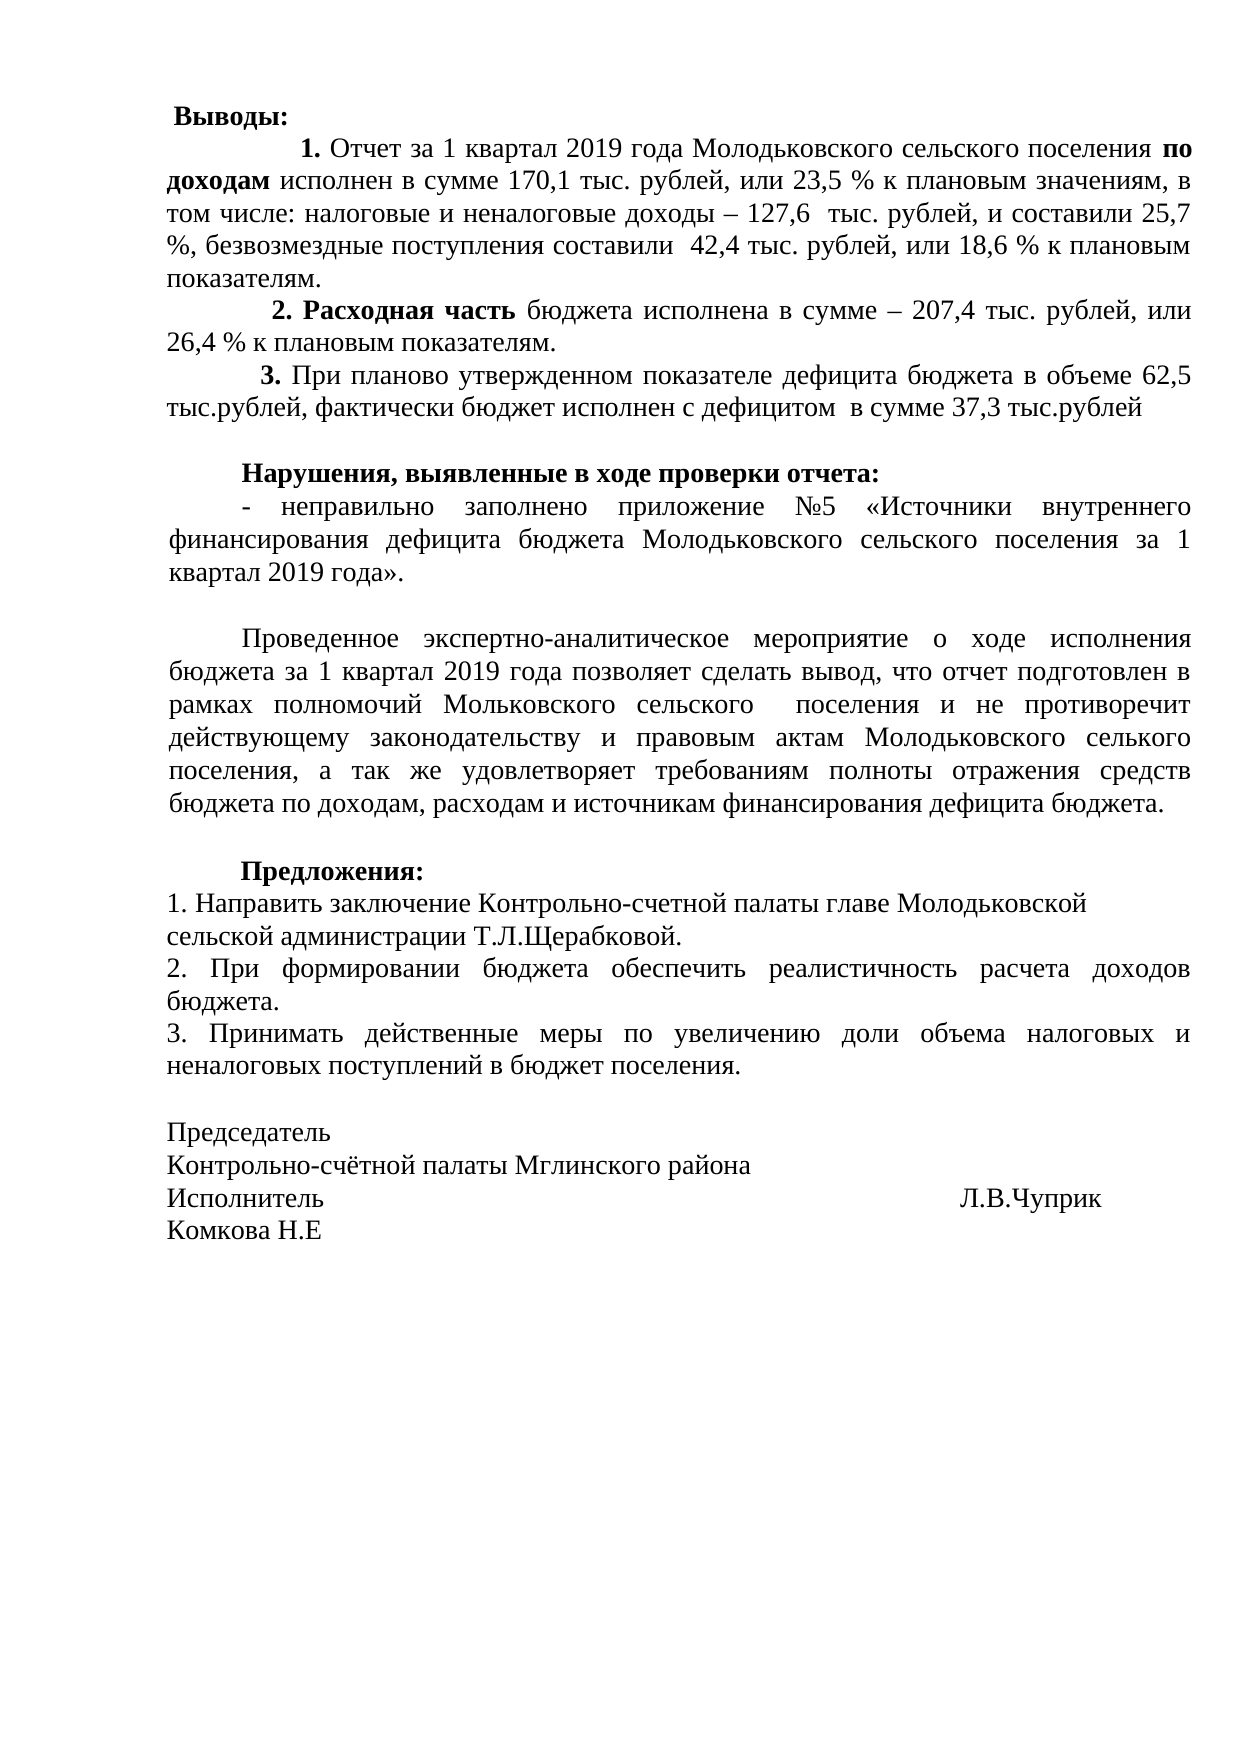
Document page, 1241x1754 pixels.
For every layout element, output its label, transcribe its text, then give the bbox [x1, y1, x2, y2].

text Выводы: [166, 99, 1192, 131]
text 2. Расходная часть бюджета исполнена в сумме – 207,4 тыс. рублей, или 26,4 % к плановым показателям. [166, 293, 1193, 358]
text - неправильно заполнено приложение №5 «Источники внутреннего финансирования дефицита бюджета Молодьковского сельского поселения за 1 квартал 2019 года». [168, 489, 1192, 588]
text Комкова Н.Е [166, 1213, 1192, 1246]
text 3. Принимать действенные меры по увеличению доли объема налоговых и неналоговых поступлений в бюджет поселения. [166, 1016, 1192, 1081]
text Проведенное экспертно-аналитическое мероприятие о ходе исполнения бюджета за 1 квартал 2019 года позволяет сделать вывод, что отчет подготовлен в рамках полномочий Мольковского сельского поселения и не противоречит действующему законодательству и правовым актам Молодьковского селького поселения, а так же удовлетворяет требованиям полноты отражения средств бюджета по доходам, расходам и источникам финансирования дефицита бюджета. [168, 621, 1192, 819]
text 1. Отчет за 1 квартал 2019 года Молодьковского сельского поселения по доходам исполнен в сумме 170,1 тыс. рублей, или 23,5 % к плановым значениям, в том числе: налоговые и неналоговые доходы – 127,6 тыс. рублей, и составили 25,7 %, безвозмездные поступления составили 42,4 тыс. рублей, или 18,6 % к плановым показателям. [166, 131, 1192, 293]
text 1. Направить заключение Контрольно-счетной палаты главе Молодьковской сельской администрации Т.Л.Щерабковой. [166, 886, 1192, 951]
text Предложения: [166, 854, 1193, 886]
text 3. При планово утвержденном показателе дефицита бюджета в объеме 62,5 тыс.рублей, фактически бюджет исполнен с дефицитом в сумме 37,3 тыс.рублей [166, 358, 1193, 423]
text Исполнитель [166, 1181, 1192, 1213]
text 2. При формировании бюджета обеспечить реалистичность расчета доходов бюджета. [166, 951, 1192, 1016]
text Контрольно-счётной палаты Мглинского района [166, 1148, 1151, 1181]
text Председатель [166, 1115, 1192, 1148]
text Нарушения, выявленные в ходе проверки отчета: [168, 456, 1192, 489]
text Л.В.Чуприк [960, 1184, 1102, 1213]
